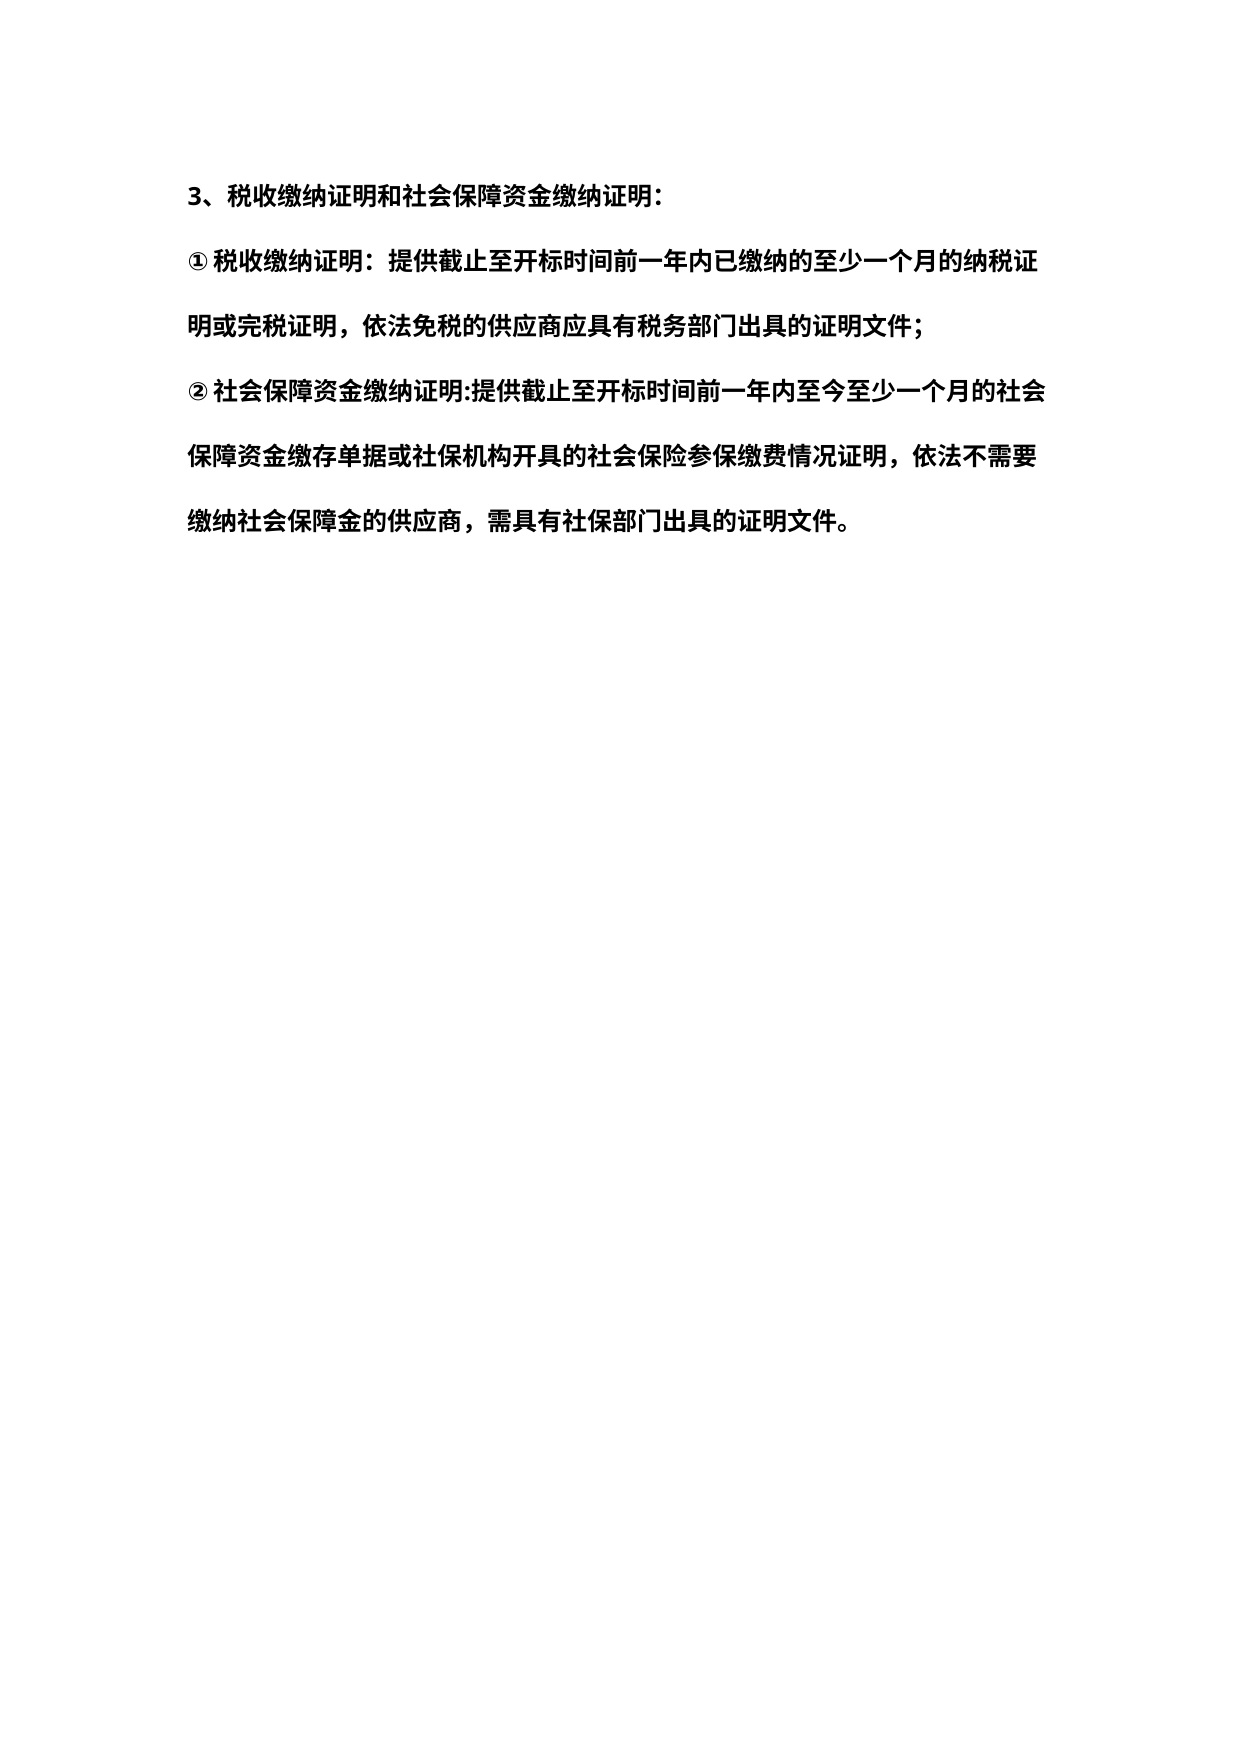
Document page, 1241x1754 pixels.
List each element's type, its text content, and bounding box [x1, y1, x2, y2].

list ②社会保障资金缴纳证明:提供截止至开标时间前一年内至今至少一个月的社会保障资金缴存单据或社保机构开具的社会保险参保缴费情况证明，依法不需要缴纳社会保障金的供应商，需具有社保部门出具的证明文件。 [187, 357, 1053, 552]
list ①税收缴纳证明：提供截止至开标时间前一年内已缴纳的至少一个月的纳税证明或完税证明，依法免税的供应商应具有税务部门出具的证明文件； [187, 227, 1053, 357]
list 税收缴纳证明和社会保障资金缴纳证明： [187, 162, 1053, 227]
